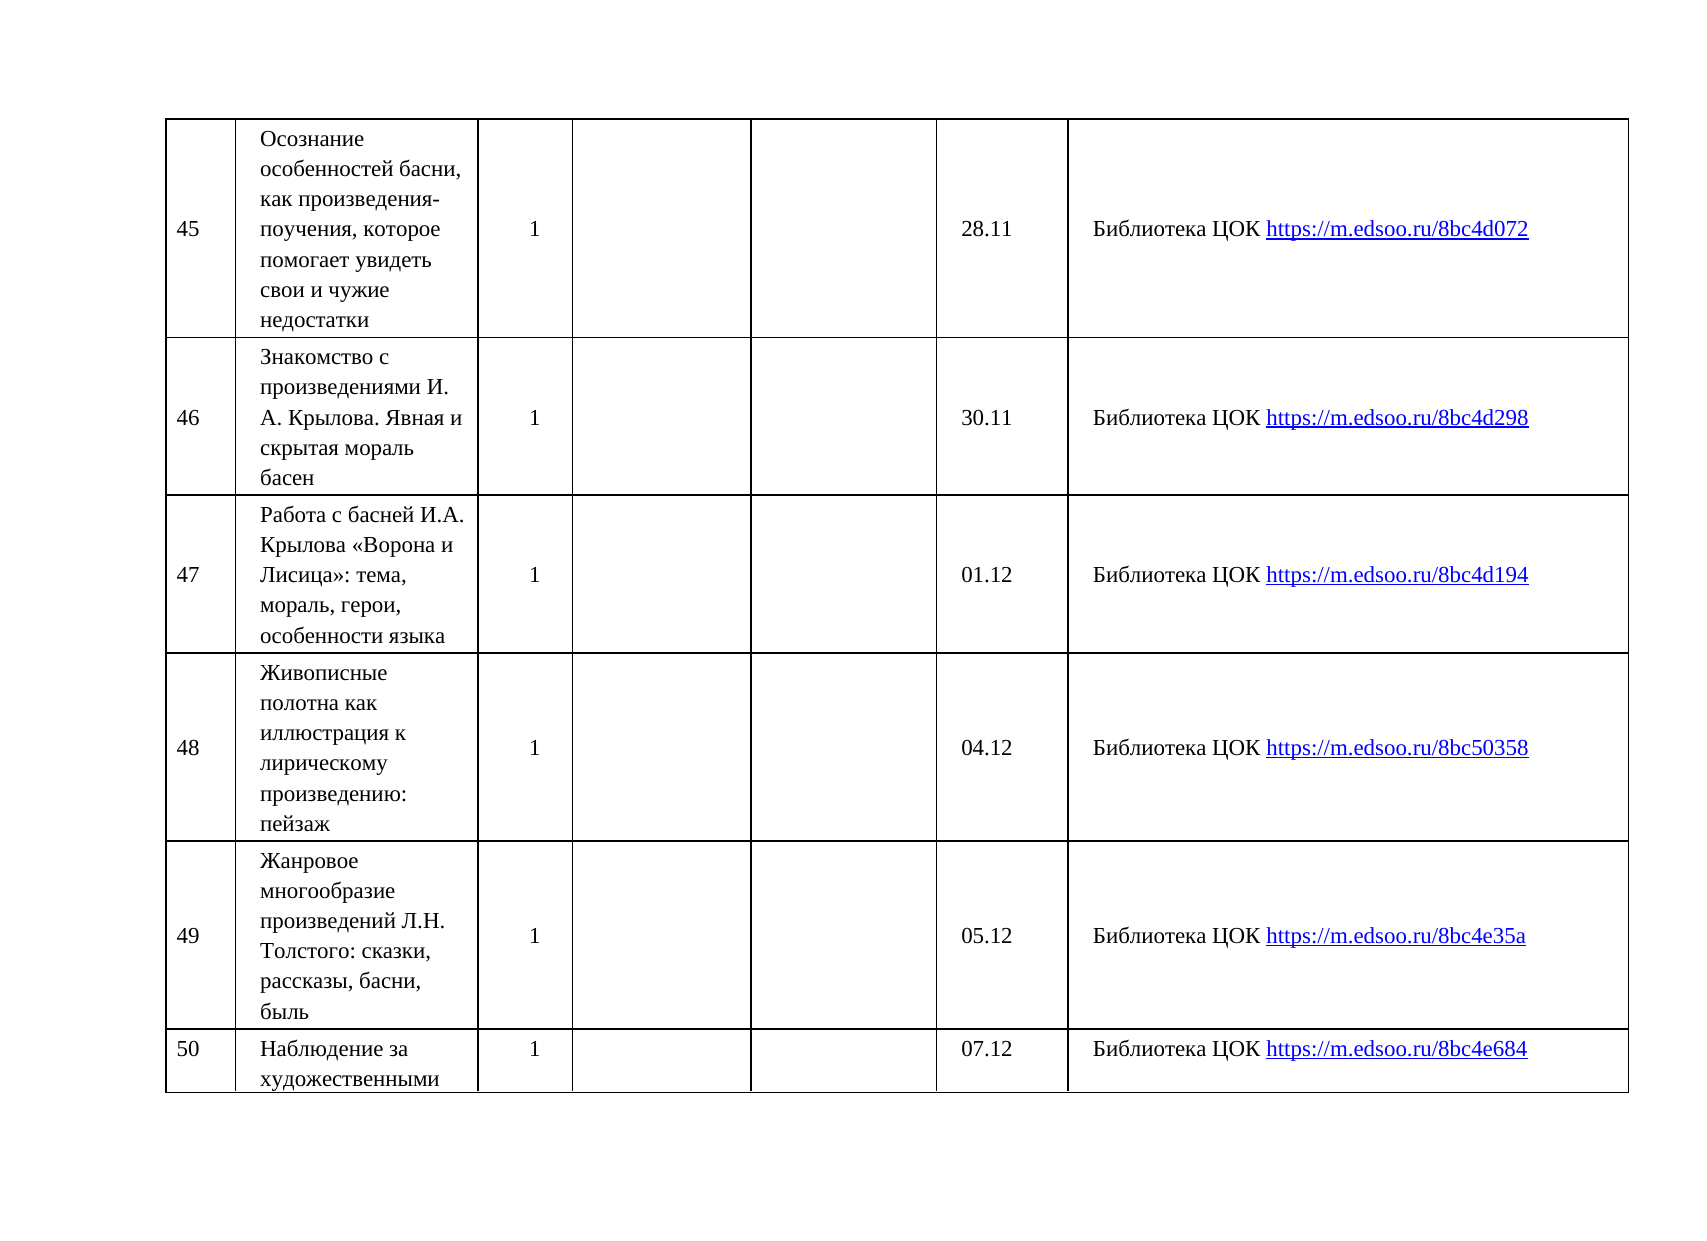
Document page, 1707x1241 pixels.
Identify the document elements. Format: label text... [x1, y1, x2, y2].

table_cell 1 [479, 842, 572, 1028]
table_cell 30.11 [937, 338, 1067, 494]
table_cell Жанровое многообразие произведений Л.H. Толстого: сказки, рассказы, басни, быль [236, 842, 477, 1028]
table_cell [573, 654, 750, 840]
table_cell Живописные полотна как иллюстрация к лирическому произведению: пейзаж [236, 654, 477, 840]
table_cell Осознание особенностей басни, как произведения-поучения, которое помогает увидеть свои и чужие недостатки [236, 120, 477, 336]
table_cell 04.12 [937, 654, 1067, 840]
table_cell Библиотека ЦОК https://m.edsoo.ru/8bc4d072 [1069, 120, 1628, 336]
table_cell [573, 338, 750, 494]
table_cell [752, 654, 936, 840]
table_cell [752, 120, 936, 336]
table_cell 07.12 [937, 1030, 1067, 1091]
table_cell 1 [479, 338, 572, 494]
table_cell Библиотека ЦОК https://m.edsoo.ru/8bc4d298 [1069, 338, 1628, 494]
table_cell Библиотека ЦОК https://m.edsoo.ru/8bc4d194 [1069, 496, 1628, 652]
table_cell 46 [167, 338, 235, 494]
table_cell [236, 1030, 477, 1091]
table_cell [752, 496, 936, 652]
table_cell 1 [479, 654, 572, 840]
table_cell [752, 1030, 936, 1091]
table_cell 1 [479, 1030, 572, 1091]
table_cell [752, 842, 936, 1028]
table_cell [573, 120, 750, 336]
table_cell Работа с басней И.А. Крылова «Ворона и Лисица»: тема, мораль, герои, особенности языка [236, 496, 477, 652]
table_cell 1 [479, 496, 572, 652]
table_cell Знакомство с произведениями И. А. Крылова. Явная и скрытая мораль басен [236, 338, 477, 494]
table_cell Библиотека ЦОК https://m.edsoo.ru/8bc50358 [1069, 654, 1628, 840]
table_cell [752, 338, 936, 494]
table_cell 47 [167, 496, 235, 652]
table_cell [573, 496, 750, 652]
table_cell 45 [167, 120, 235, 336]
table_cell 05.12 [937, 842, 1067, 1028]
table_cell 1 [479, 120, 572, 336]
table_cell 50 [167, 1030, 235, 1091]
table_cell [573, 1030, 750, 1091]
table_cell 48 [167, 654, 235, 840]
table_cell 49 [167, 842, 235, 1028]
table_cell Библиотека ЦОК https://m.edsoo.ru/8bc4e35a [1069, 842, 1628, 1028]
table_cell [1069, 1030, 1628, 1091]
table_cell 01.12 [937, 496, 1067, 652]
table_cell [573, 842, 750, 1028]
table_cell 28.11 [937, 120, 1067, 336]
